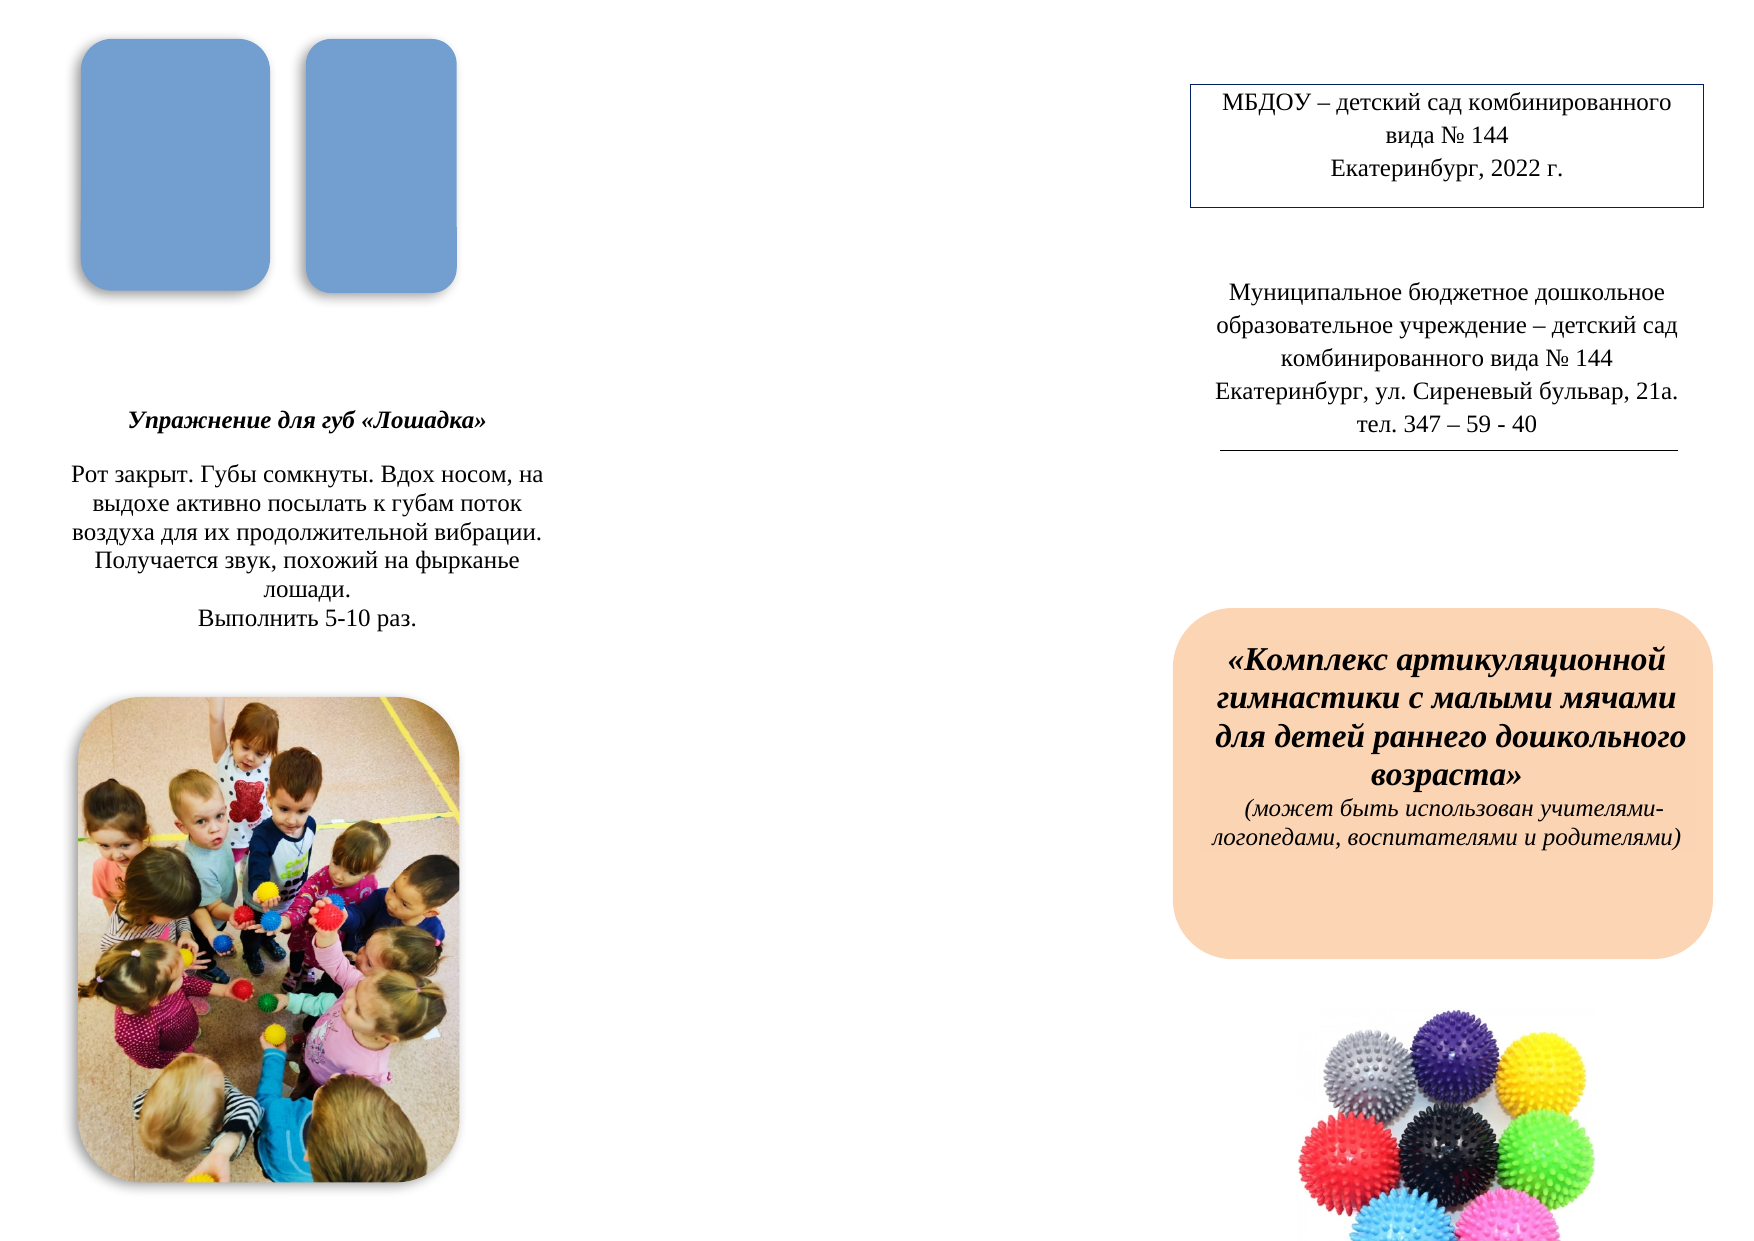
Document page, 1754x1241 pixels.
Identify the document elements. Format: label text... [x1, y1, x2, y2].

text Муниципальное бюджетное дошкольное [1199, 277, 1695, 306]
picture [1296, 1007, 1596, 1241]
text для детей раннего дошкольного возраста» [1199, 716, 1695, 793]
text Выполнить 5-10 раз. [59, 603, 555, 632]
text Екатеринбург, 2022 г. [1191, 150, 1703, 207]
picture [78, 696, 460, 1183]
text Упражнение для губ «Лошадка» [59, 397, 555, 434]
text образовательное учреждение – детский сад комбинированного вида № 144 [1199, 310, 1695, 372]
text Екатеринбург, ул. Сиреневый бульвар, 21а. тел. 347 – 59 - 40 [1199, 376, 1695, 438]
text Рот закрыт. Губы сомкнуты. Вдох носом, на выдохе активно посылать к губам поток воздуха для их продолжительной вибрации. Получается звук, похожий на фырканье лошади. [59, 459, 555, 603]
text (может быть использован учителями-логопедами, воспитателями и родителями) [1199, 793, 1695, 850]
text МБДОУ – детский сад комбинированного вида № 144 [1191, 85, 1703, 148]
text «Комплекс артикуляционной гимнастики с малыми мячами [1199, 639, 1695, 716]
